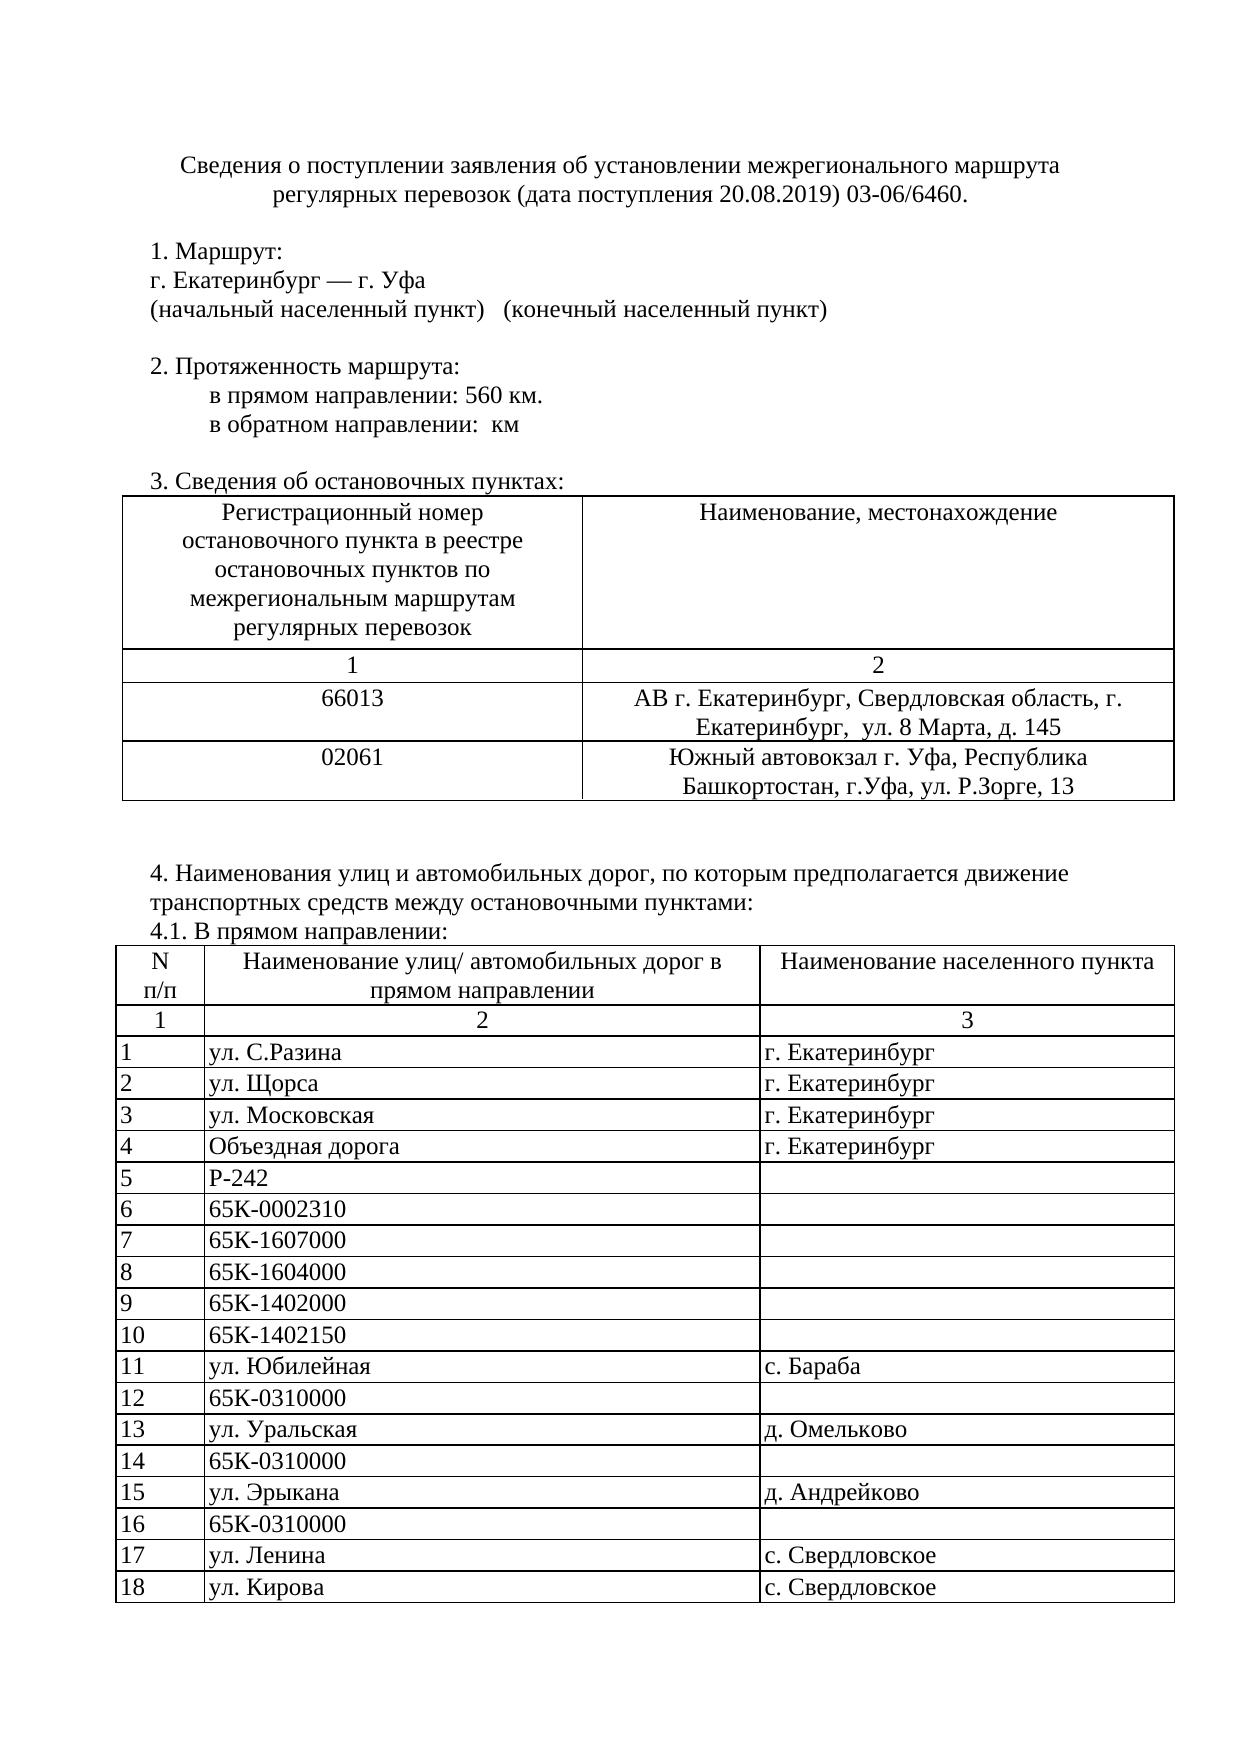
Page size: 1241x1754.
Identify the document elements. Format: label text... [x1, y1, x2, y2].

table_cell 8 [117, 1257, 204, 1287]
table_cell г. Екатеринбург [761, 1131, 1174, 1161]
table_cell [761, 1320, 1174, 1350]
table_cell [761, 1509, 1174, 1539]
table_cell Объездная дорога [205, 1131, 759, 1161]
text 1. Маршрут: [150, 236, 1090, 265]
table_cell с. Бараба [761, 1352, 1174, 1381]
table_cell г. Екатеринбург [761, 1068, 1174, 1098]
text г. Екатеринбург — г. Уфа [150, 265, 1090, 294]
table_cell 2 [583, 650, 1173, 681]
table_cell ул. Ленина [205, 1540, 759, 1570]
table_cell АВ г. Екатеринбург, Свердловская область, г. Екатеринбург, ул. 8 Марта, д. 145 [583, 683, 1173, 740]
table_cell 1 [123, 650, 582, 681]
table_cell 66013 [123, 683, 582, 740]
table_cell [761, 1163, 1174, 1193]
text (начальный населенный пункт) (конечный населенный пункт) [150, 294, 1090, 322]
table_cell д. Омельково [761, 1415, 1174, 1444]
table_cell ул. Юбилейная [205, 1352, 759, 1381]
table_cell 65К-1604000 [205, 1257, 759, 1287]
table_cell 2 [117, 1068, 204, 1098]
table_cell 65К-0310000 [205, 1446, 759, 1476]
table_cell г. Екатеринбург [761, 1037, 1174, 1067]
text 2. Протяженность маршрута: [150, 351, 1090, 380]
table_cell ул. Уральская [205, 1415, 759, 1444]
table_cell 6 [117, 1194, 204, 1224]
table_cell 65К-1402150 [205, 1320, 759, 1350]
text 3. Сведения об остановочных пунктах: [150, 466, 1090, 495]
table_cell 1 [117, 1037, 204, 1067]
table_header Наименование, местонахождение [583, 497, 1173, 648]
text Сведения о поступлении заявления об установлении межрегионального маршрута регулярных перевозок (дата поступления 20.08.2019) 03-06/6460. [150, 150, 1090, 207]
table_cell 3 [117, 1100, 204, 1130]
table_cell Южный автовокзал г. Уфа, Республика Башкортостан, г.Уфа, ул. Р.Зорге, 13 [583, 742, 1173, 799]
table_cell 65К-0310000 [205, 1383, 759, 1413]
table_cell 12 [117, 1383, 204, 1413]
table_cell Р-242 [205, 1163, 759, 1193]
table_cell 02061 [123, 742, 582, 799]
text 4. Наименования улиц и автомобильных дорог, по которым предполагается движение транспортных средств между остановочными пунктами: [150, 858, 1090, 916]
table_cell с. Свердловское [761, 1540, 1174, 1570]
table_cell г. Екатеринбург [761, 1100, 1174, 1130]
table_cell 3 [761, 1006, 1174, 1035]
table_header N п/п [117, 946, 204, 1004]
table_cell 10 [117, 1320, 204, 1350]
table_cell 11 [117, 1352, 204, 1381]
table_cell 65К-1607000 [205, 1226, 759, 1256]
table_header Регистрационный номер остановочного пункта в реестре остановочных пунктов по межрегиональным маршрутам регулярных перевозок [123, 497, 582, 648]
table_header Наименование улиц/ автомобильных дорог в прямом направлении [205, 946, 759, 1004]
table_cell [761, 1289, 1174, 1318]
table_cell 16 [117, 1509, 204, 1539]
text в обратном направлении: км [150, 409, 1090, 437]
table_cell [761, 1446, 1174, 1476]
table_cell ул. Московская [205, 1100, 759, 1130]
table_cell 9 [117, 1289, 204, 1318]
table_cell 65К-1402000 [205, 1289, 759, 1318]
text в прямом направлении: 560 км. [150, 380, 1090, 409]
table_cell ул. Кирова [205, 1572, 759, 1602]
table_cell [761, 1226, 1174, 1256]
table_cell 2 [205, 1006, 759, 1035]
table_cell [761, 1194, 1174, 1224]
table_cell 15 [117, 1477, 204, 1507]
table_header Наименование населенного пункта [761, 946, 1174, 1004]
text 4.1. В прямом направлении: [150, 916, 1090, 945]
table_cell [761, 1257, 1174, 1287]
table_cell д. Андрейково [761, 1477, 1174, 1507]
table_cell 18 [117, 1572, 204, 1602]
table_cell 65К-0002310 [205, 1194, 759, 1224]
table_cell 17 [117, 1540, 204, 1570]
table_cell 7 [117, 1226, 204, 1256]
table_cell ул. Щорса [205, 1068, 759, 1098]
table_cell 4 [117, 1131, 204, 1161]
table_cell с. Свердловское [761, 1572, 1174, 1602]
table_cell 65К-0310000 [205, 1509, 759, 1539]
table_cell 14 [117, 1446, 204, 1476]
table_cell [761, 1383, 1174, 1413]
table_cell 1 [117, 1006, 204, 1035]
table_cell 13 [117, 1415, 204, 1444]
table_cell ул. Эрыкана [205, 1477, 759, 1507]
table_cell 5 [117, 1163, 204, 1193]
table_cell ул. С.Разина [205, 1037, 759, 1067]
